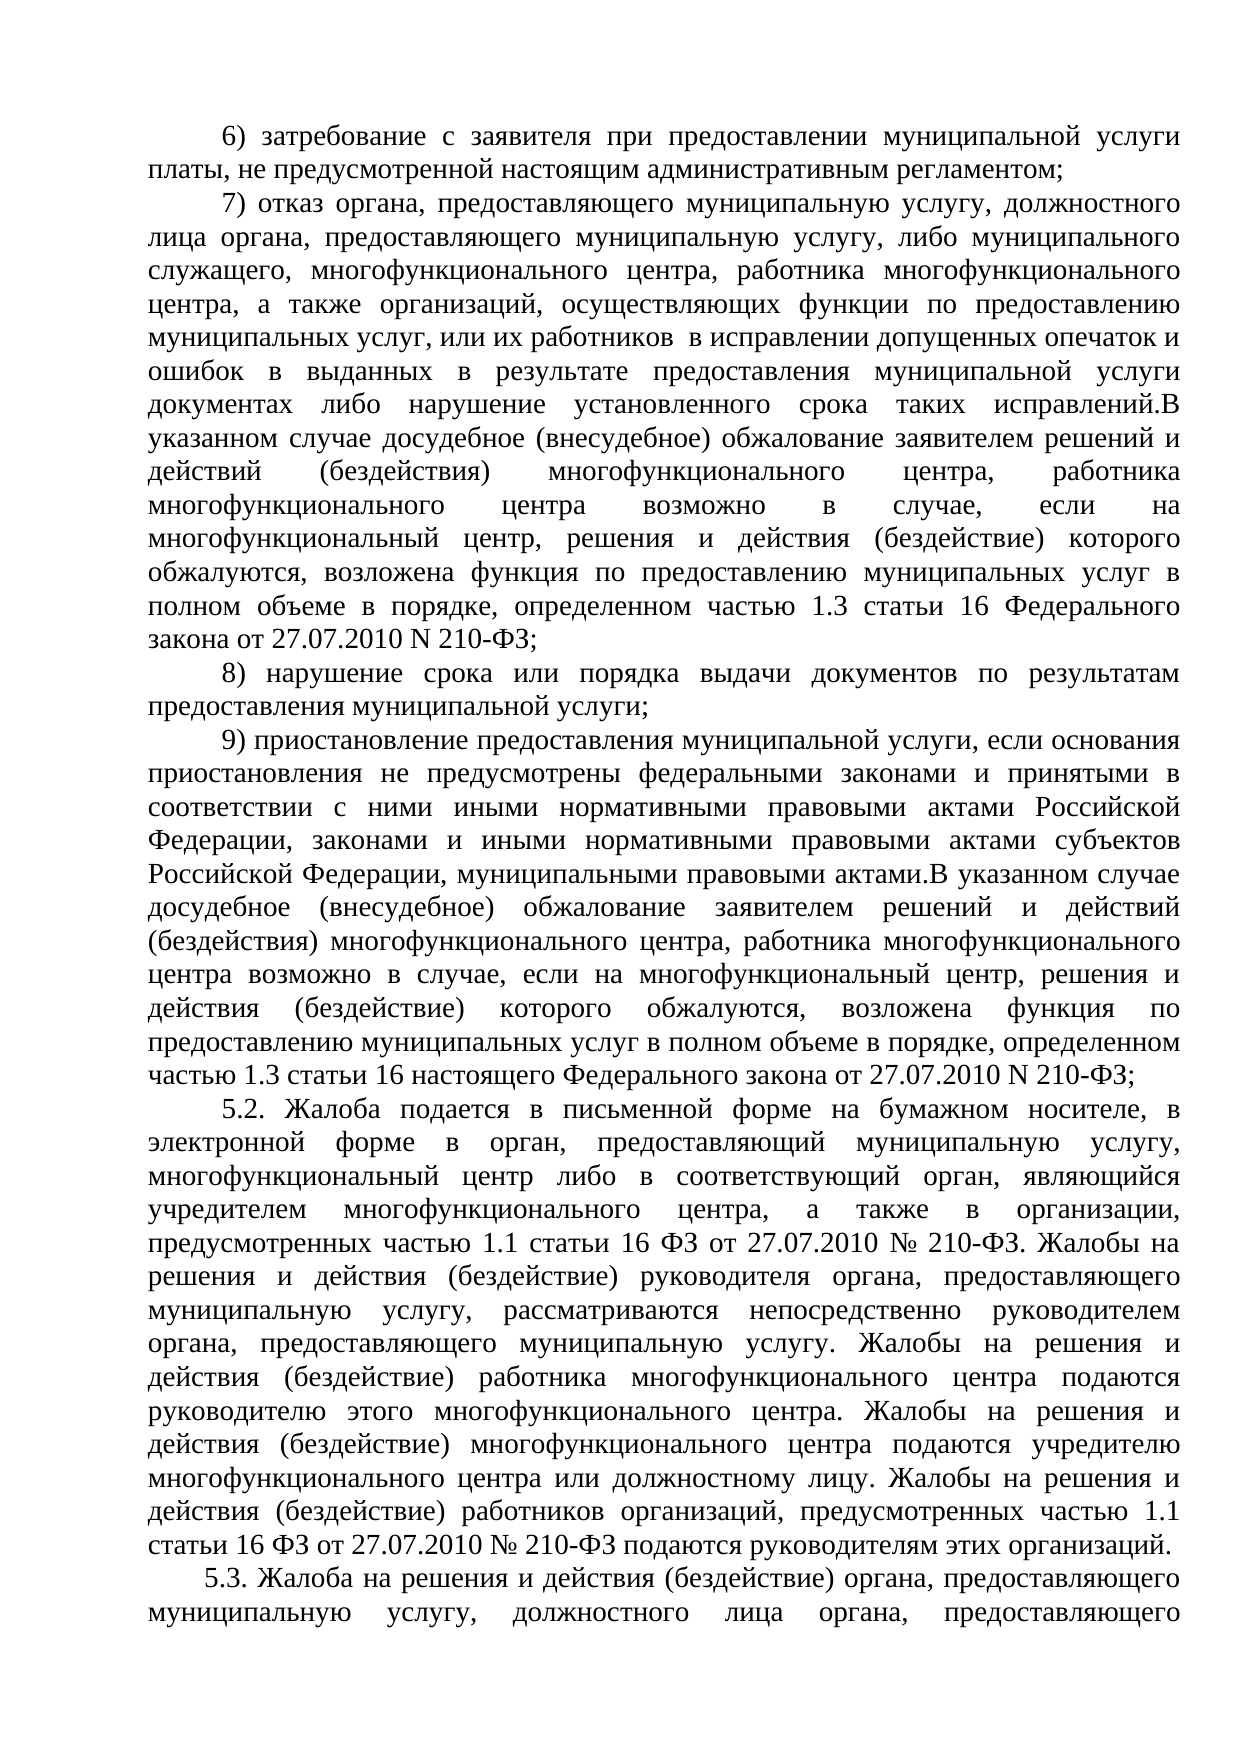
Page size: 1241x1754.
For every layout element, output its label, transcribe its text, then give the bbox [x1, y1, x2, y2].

text 6) затребование с заявителя при предоставлении муниципальной услуги платы, не предусмотренной настоящим административным регламентом; [148, 118, 1181, 185]
text 8) нарушение срока или порядка выдачи документов по результатам предоставления муниципальной услуги; [148, 655, 1181, 722]
text 5.2. Жалоба подается в письменной форме на бумажном носителе, в электронной форме в орган, предоставляющий муниципальную услугу, многофункциональный центр либо в соответствующий орган, являющийся учредителем многофункционального центра, а также в организации, предусмотренных частью 1.1 статьи 16 ФЗ от 27.07.2010 № 210-ФЗ. Жалобы на решения и действия (бездействие) руководителя органа, предоставляющего муниципальную услугу, рассматриваются непосредственно руководителем органа, предоставляющего муниципальную услугу. Жалобы на решения и действия (бездействие) работника многофункционального центра подаются руководителю этого многофункционального центра. Жалобы на решения и действия (бездействие) многофункционального центра подаются учредителю многофункционального центра или должностному лицу. Жалобы на решения и действия (бездействие) работников организаций, предусмотренных частью 1.1 статьи 16 ФЗ от 27.07.2010 № 210-ФЗ подаются руководителям этих организаций. [148, 1091, 1181, 1560]
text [148, 1560, 1181, 1627]
text 9) приостановление предоставления муниципальной услуги, если основания приостановления не предусмотрены федеральными законами и принятыми в соответствии с ними иными нормативными правовыми актами Российской Федерации, законами и иными нормативными правовыми актами субъектов Российской Федерации, муниципальными правовыми актами.В указанном случае досудебное (внесудебное) обжалование заявителем решений и действий (бездействия) многофункционального центра, работника многофункционального центра возможно в случае, если на многофункциональный центр, решения и действия (бездействие) которого обжалуются, возложена функция по предоставлению муниципальных услуг в полном объеме в порядке, определенном частью 1.3 статьи 16 настоящего Федерального закона от 27.07.2010 N 210-ФЗ; [148, 722, 1181, 1091]
text 7) отказ органа, предоставляющего муниципальную услугу, должностного лица органа, предоставляющего муниципальную услугу, либо муниципального служащего, многофункционального центра, работника многофункционального центра, а также организаций, осуществляющих функции по предоставлению муниципальных услуг, или их работников в исправлении допущенных опечаток и ошибок в выданных в результате предоставления муниципальной услуги документах либо нарушение установленного срока таких исправлений.В указанном случае досудебное (внесудебное) обжалование заявителем решений и действий (бездействия) многофункционального центра, работника многофункционального центра возможно в случае, если на многофункциональный центр, решения и действия (бездействие) которого обжалуются, возложена функция по предоставлению муниципальных услуг в полном объеме в порядке, определенном частью 1.3 статьи 16 Федерального закона от 27.07.2010 N 210-ФЗ; [148, 185, 1181, 655]
